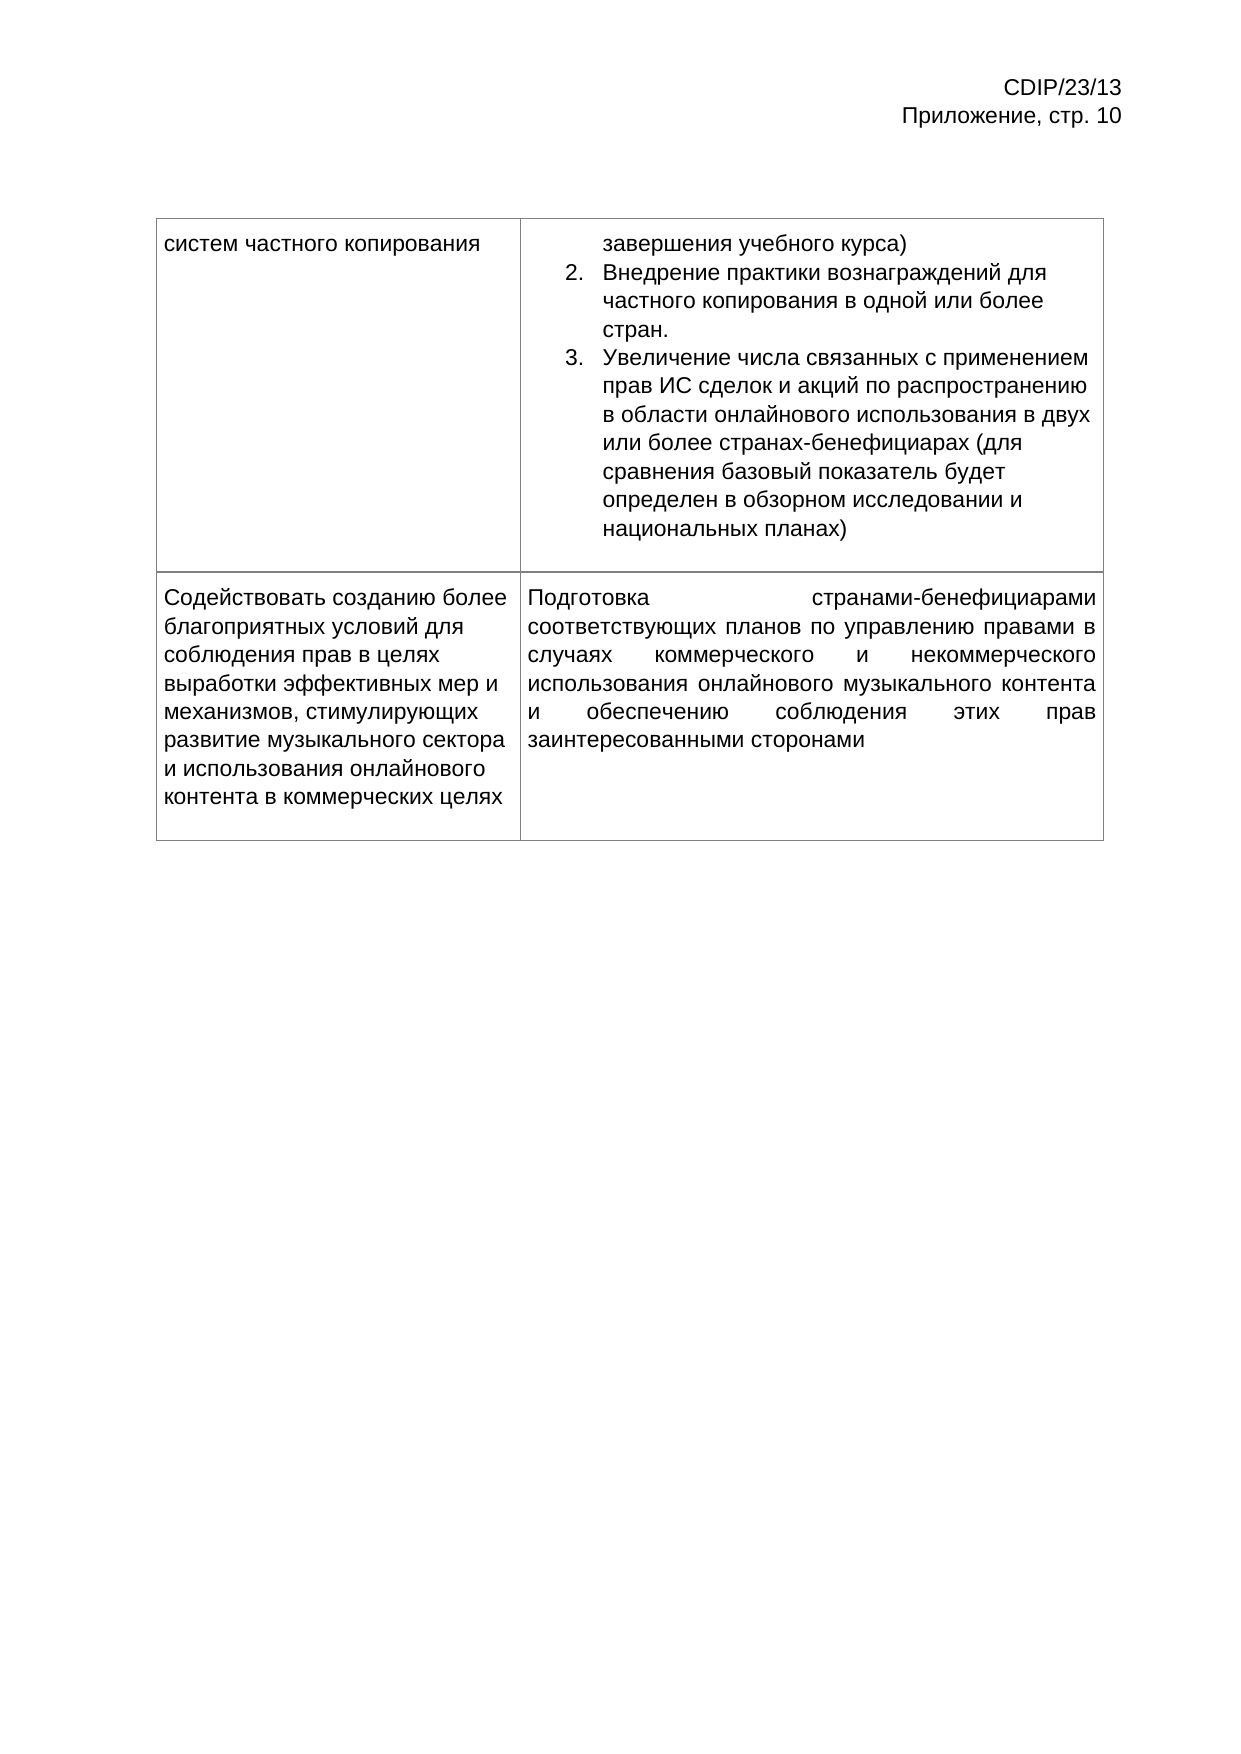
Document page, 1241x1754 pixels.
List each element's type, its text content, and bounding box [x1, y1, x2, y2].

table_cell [521, 219, 1103, 571]
table_cell Содействовать созданию более благоприятных условий для соблюдения прав в целях выработки эффективных мер и механизмов, стимулирующих развитие музыкального сектора и использования онлайнового контента в коммерческих целях [157, 573, 520, 840]
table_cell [157, 219, 520, 571]
table_cell Подготовка странами-бенефициарами соответствующих планов по управлению правами в случаях коммерческого и некоммерческого использования онлайнового музыкального контента и обеспечению соблюдения этих прав заинтересованными сторонами [521, 573, 1103, 840]
